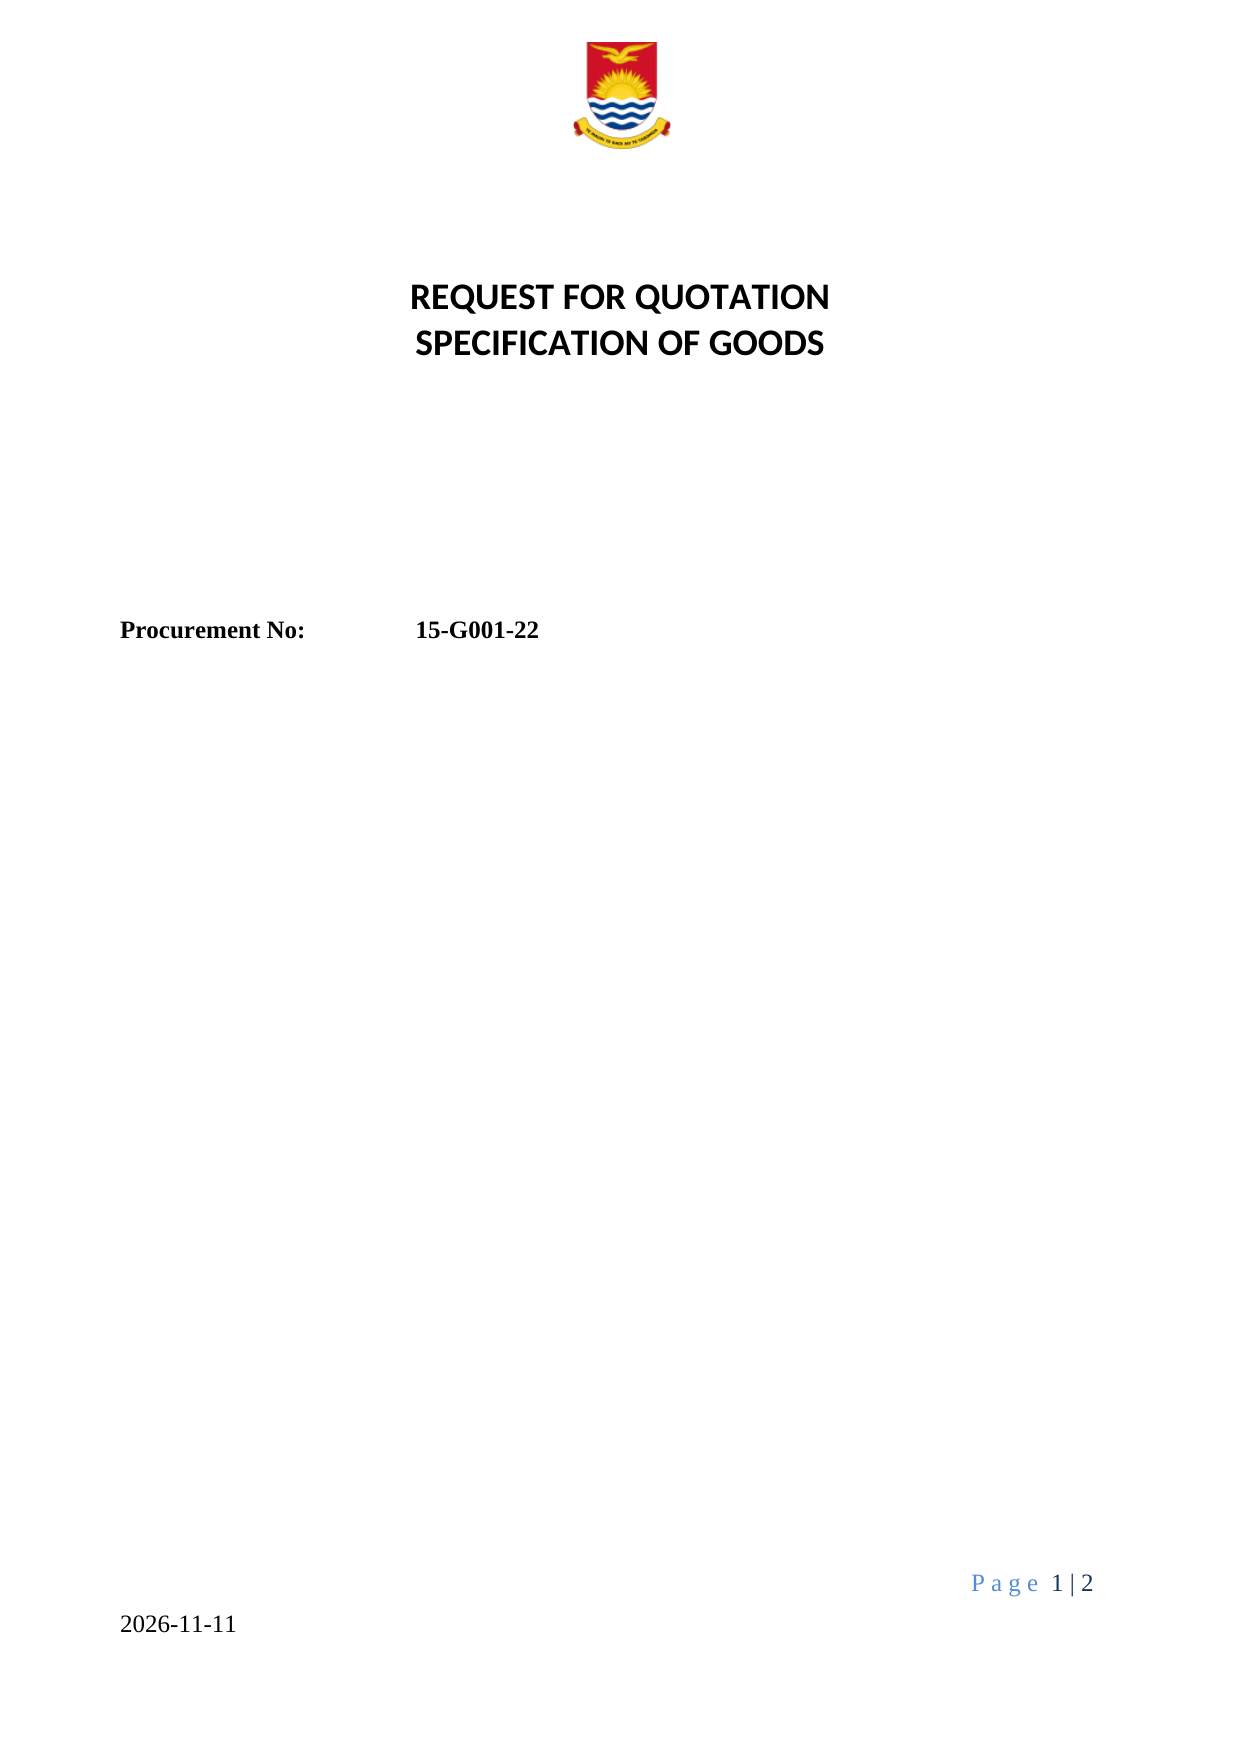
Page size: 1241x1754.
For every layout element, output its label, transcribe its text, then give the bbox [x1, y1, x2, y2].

text Procurement No: 15-G001-22 [120, 615, 1120, 643]
picture [573, 42, 671, 149]
text REQUEST FOR QUOTATION SPECIFICATION OF GOODS [120, 273, 1120, 365]
